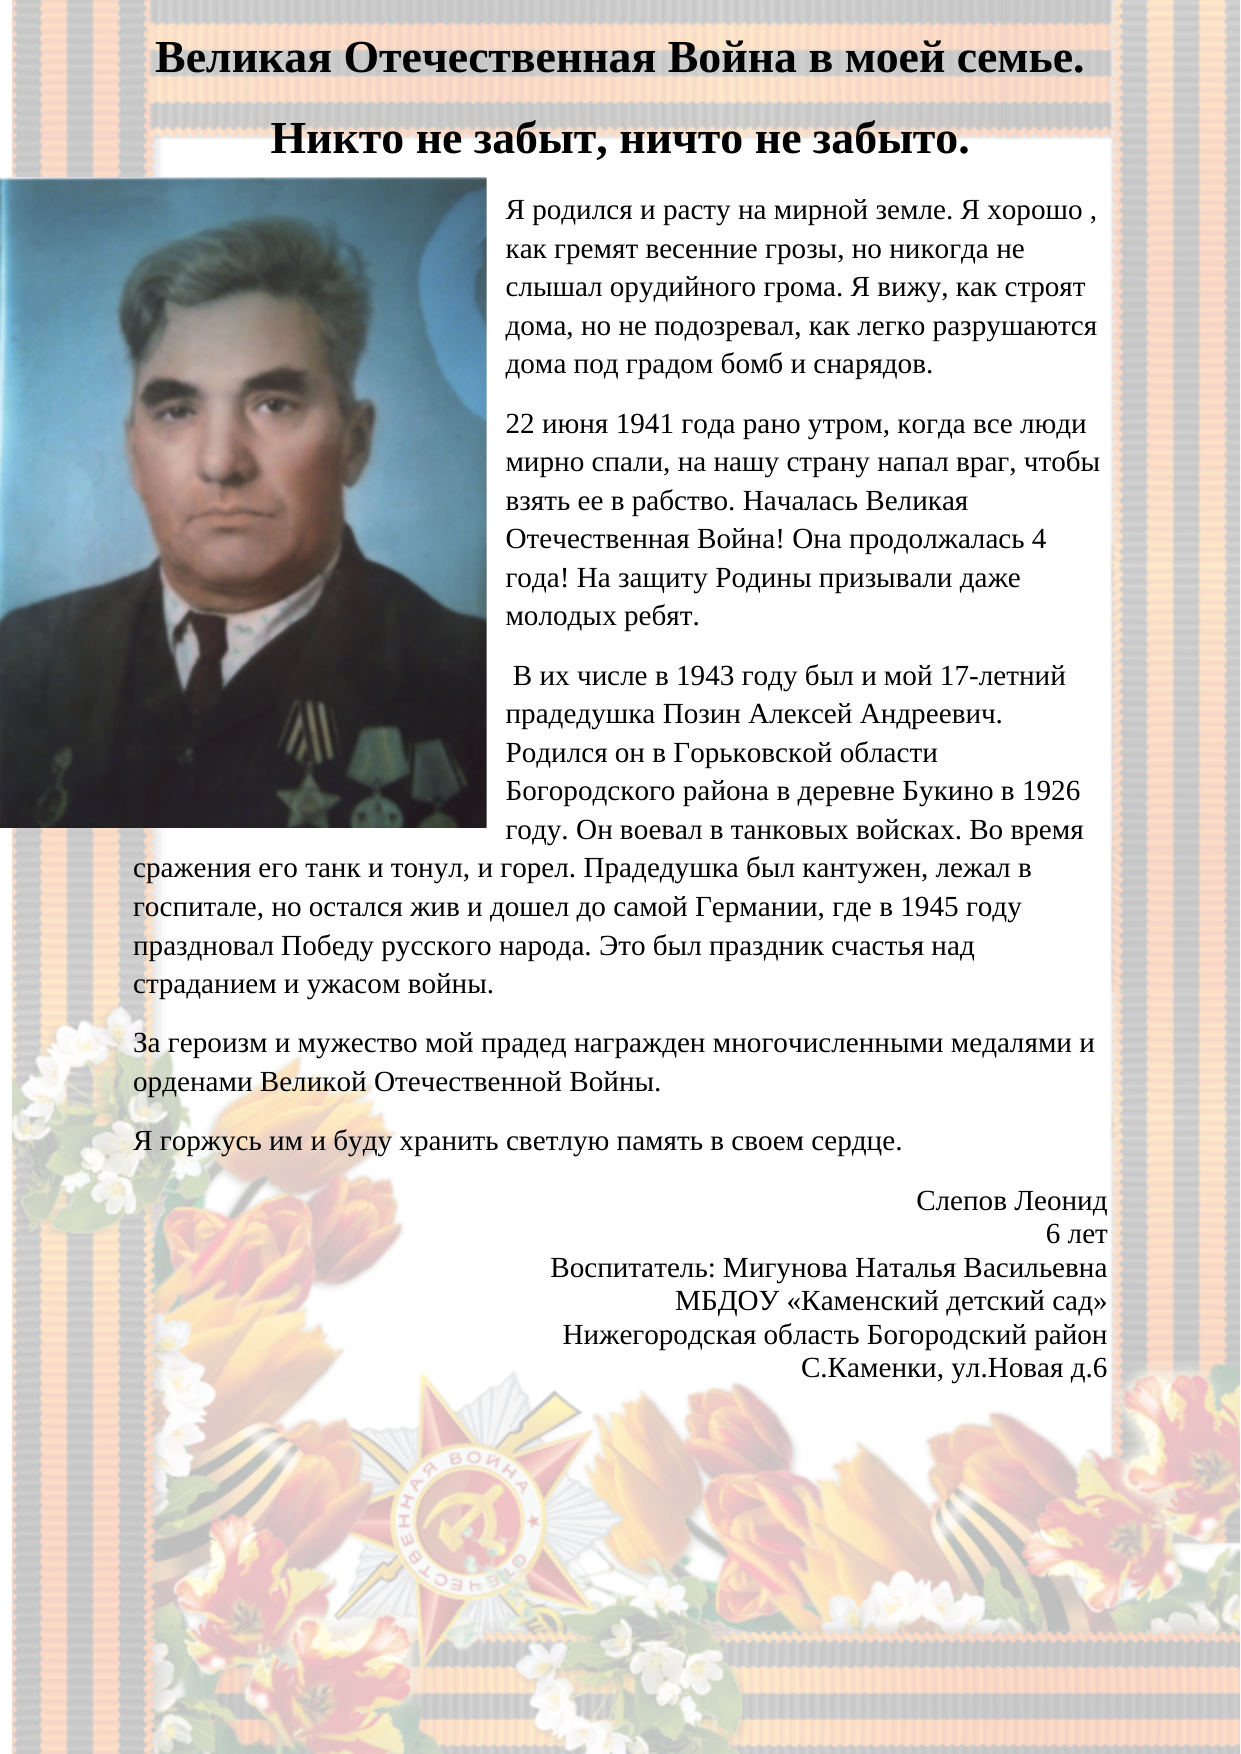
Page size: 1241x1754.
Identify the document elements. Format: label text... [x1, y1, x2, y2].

text Слепов Леонид [133, 1183, 1107, 1216]
text Никто не забыт, ничто не забыто. [133, 111, 1107, 164]
text Нижегородская область Богородский район [133, 1317, 1107, 1351]
text 6 лет [133, 1216, 1107, 1250]
text МБДОУ «Каменский детский сад» [133, 1283, 1107, 1317]
text 22 июня 1941 года рано утром, когда все люди мирно спали, на нашу страну напал враг, чтобы взять ее в рабство. Началась Великая Отечественная Война! Она продолжалась 4 года! На защиту Родины призывали даже молодых ребят. [487, 406, 1107, 632]
picture [0, 0, 1241, 1754]
text Воспитатель: Мигунова Наталья Васильевна [133, 1250, 1107, 1283]
text Я родился и расту на мирной земле. Я хорошо , как гремят весенние грозы, но никогда не слышал орудийного грома. Я вижу, как строят дома, но не подозревал, как легко разрушаются дома под градом бомб и снарядов. [487, 192, 1107, 380]
text С.Каменки, ул.Новая д.6 [133, 1351, 1107, 1384]
text Я горжусь им и буду хранить светлую память в своем сердце. [133, 1123, 1107, 1157]
text За героизм и мужество мой прадед награжден многочисленными медалями и орденами Великой Отечественной Войны. [133, 1026, 1107, 1098]
text В их числе в 1943 году был и мой 17-летний прадедушка Позин Алексей Андреевич. Родился он в Горьковской области Богородского района в деревне Букино в 1926 году. Он воевал в танковых войсках. Во время сражения его танк и тонул, и горел. Прадедушка был кантужен, лежал в госпитале, но остался жив и дошел до самой Германии, где в 1945 году праздновал Победу русского народа. Это был праздник счастья над страданием и ужасом войны. [133, 658, 1107, 1000]
text Великая Отечественная Война в моей семье. [133, 29, 1107, 82]
